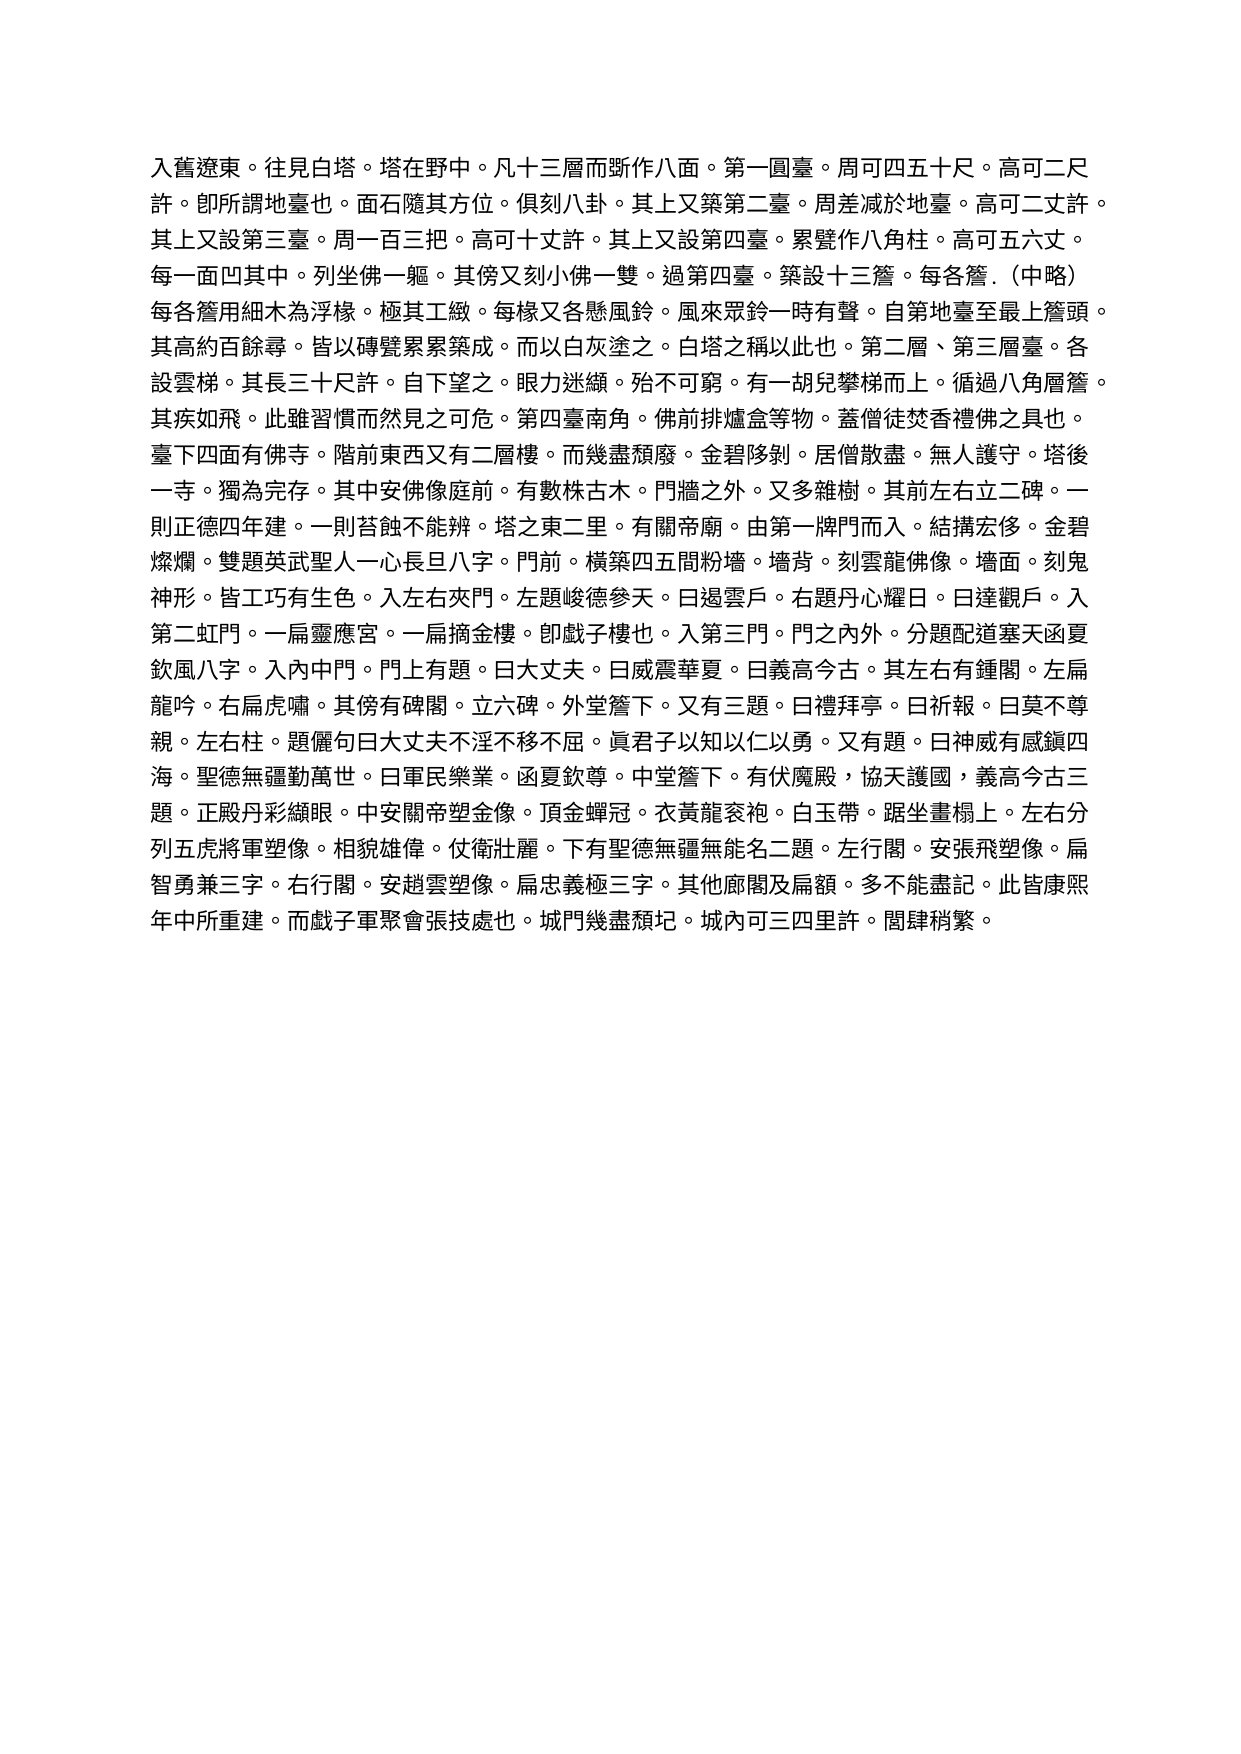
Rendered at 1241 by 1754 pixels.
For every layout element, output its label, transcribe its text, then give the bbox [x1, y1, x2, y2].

text 入舊遼東。往見白塔。塔在野中。凡十三層而斲作八面。第一圓臺。周可四五十尺。高可二尺許。卽所謂地臺也。面石隨其方位。俱刻八卦。其上又築第二臺。周差减於地臺。高可二丈許。其上又設第三臺。周一百三把。高可十丈許。其上又設第四臺。累甓作八角柱。高可五六丈。每一面凹其中。列坐佛一軀。其傍又刻小佛一雙。過第四臺。築設十三簷。每各簷.（中略）每各簷用細木為浮椽。極其工緻。每椽又各懸風鈴。風來眾鈴一時有聲。自第地臺至最上簷頭。其高約百餘尋。皆以磚甓累累築成。而以白灰塗之。白塔之稱以此也。第二層、第三層臺。各設雲梯。其長三十尺許。自下望之。眼力迷纈。殆不可窮。有一胡兒攀梯而上。循過八角層簷。其疾如飛。此雖習慣而然見之可危。第四臺南角。佛前排爐盒等物。蓋僧徒焚香禮佛之具也。臺下四面有佛寺。階前東西又有二層樓。而幾盡頹廢。金碧陊剝。居僧散盡。無人護守。塔後一寺。獨為完存。其中安佛像庭前。有數株古木。門牆之外。又多雜樹。其前左右立二碑。一則正德四年建。一則苔蝕不能辨。塔之東二里。有關帝廟。由第一牌門而入。結搆宏侈。金碧燦爛。雙題英武聖人一心長旦八字。門前。橫築四五間粉墻。墻背。刻雲龍佛像。墻面。刻鬼神形。皆工巧有生色。入左右夾門。左題峻德參天。曰遏雲戶。右題丹心耀日。曰達觀戶。入第二虹門。一扁靈應宮。一扁摘金樓。卽戱子樓也。入第三門。門之內外。分題配道塞天函夏欽風八字。入內中門。門上有題。曰大丈夫。曰威震華夏。曰義高今古。其左右有鍾閣。左扁龍吟。右扁虎嘯。其傍有碑閣。立六碑。外堂簷下。又有三題。曰禮拜亭。曰祈報。曰莫不尊親。左右柱。題儷句曰大丈夫不淫不移不屈。眞君子以知以仁以勇。又有題。曰神威有感鎭四海。聖德無疆勤萬世。曰軍民樂業。函夏欽尊。中堂簷下。有伏魔殿，協天護國，義高今古三題。正殿丹彩纈眼。中安關帝塑金像。頂金蟬冠。衣黃龍衮袍。白玉帶。踞坐畫榻上。左右分列五虎將軍塑像。相貌雄偉。仗衛壯麗。下有聖德無疆無能名二題。左行閣。安張飛塑像。扁智勇兼三字。右行閣。安趙雲塑像。扁忠義極三字。其他廊閣及扁額。多不能盡記。此皆康煕年中所重建。而戱子軍聚會張技處也。城門幾盡頹圮。城內可三四里許。閭肆稍繁。 [150, 150, 1090, 936]
